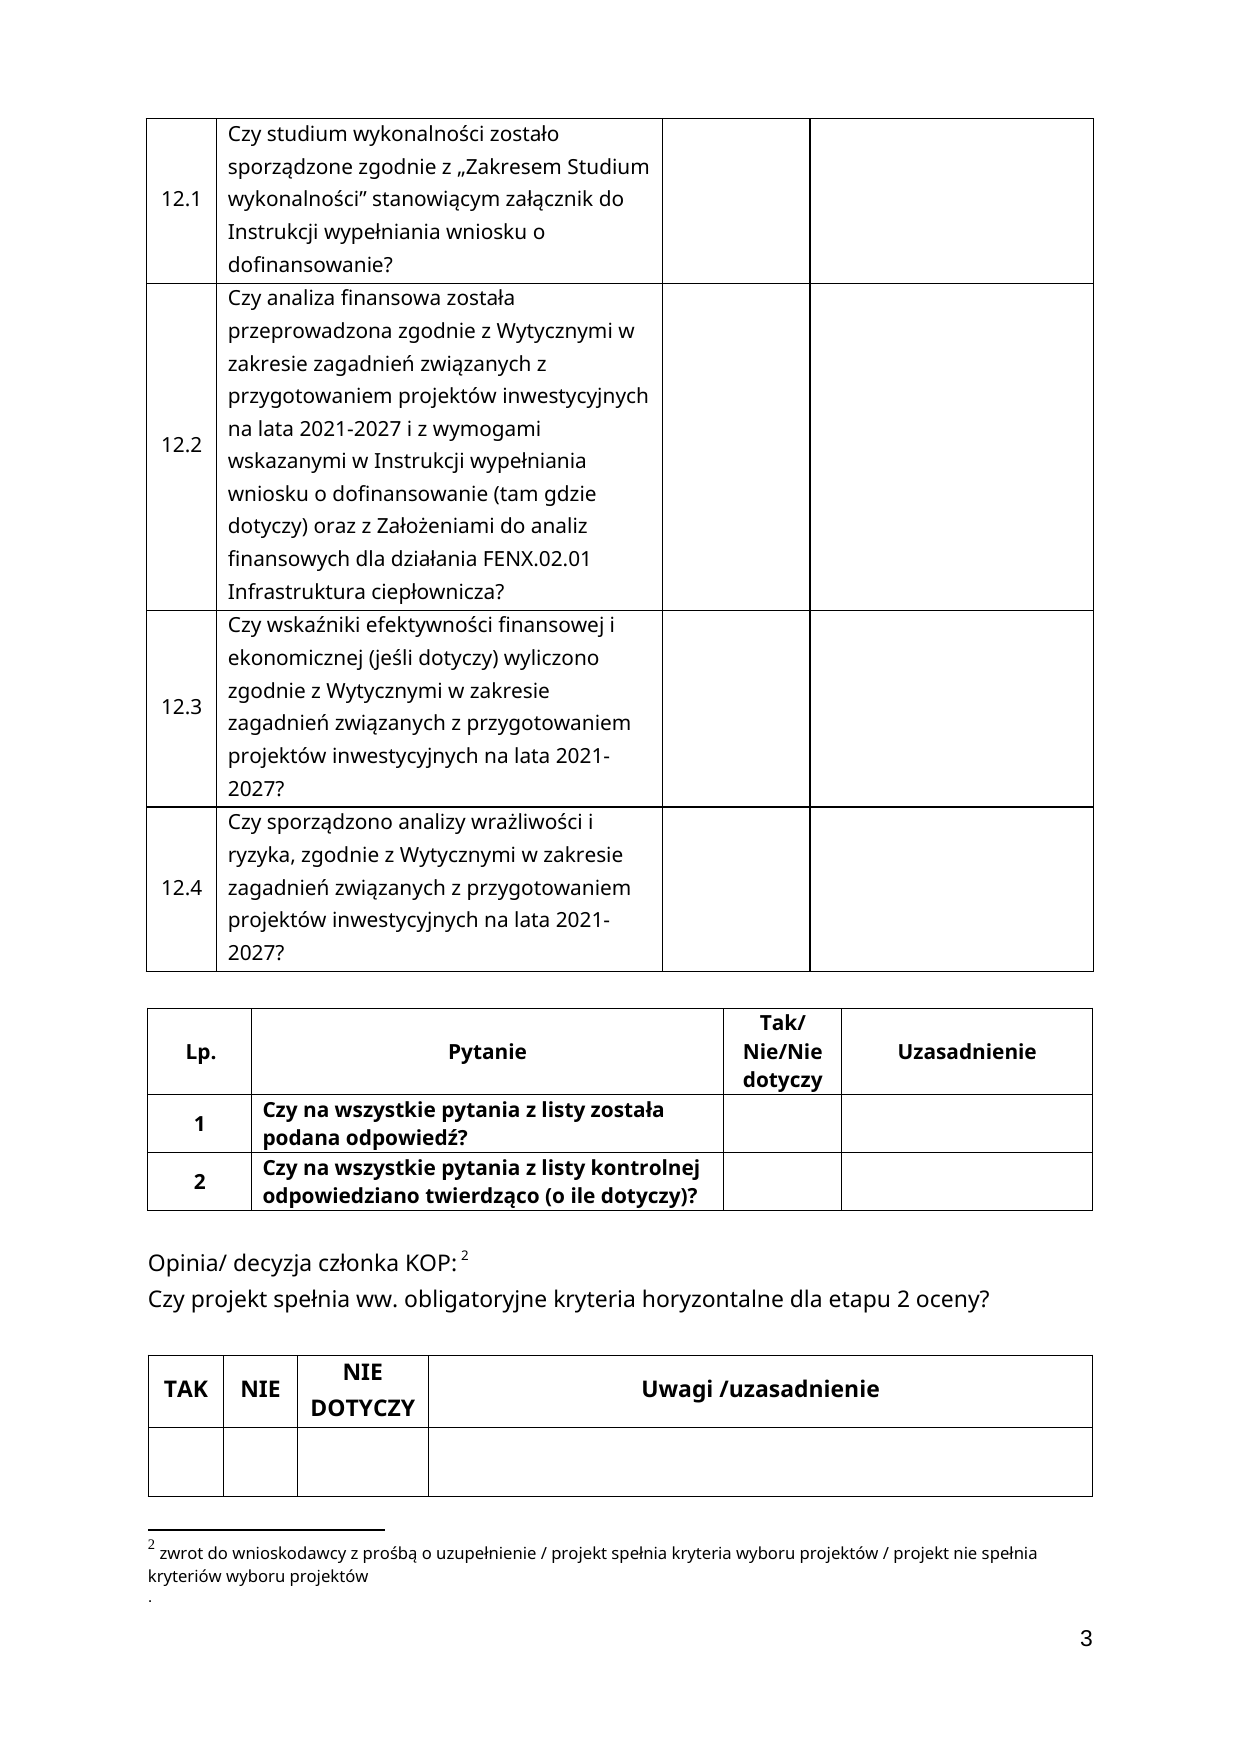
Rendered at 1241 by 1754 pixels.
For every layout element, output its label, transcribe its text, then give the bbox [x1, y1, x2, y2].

table_cell Czy analiza finansowa została przeprowadzona zgodnie z Wytycznymi w zakresie zagadnień związanych z przygotowaniem projektów inwestycyjnych na lata 2021-2027 i z wymogami wskazanymi w Instrukcji wypełniania wniosku o dofinansowanie (tam gdzie dotyczy) oraz z Założeniami do analiz finansowych dla działania FENX.02.01 Infrastruktura ciepłownicza? [217, 284, 662, 609]
table_cell 12.2 [147, 284, 216, 609]
table_cell 12.3 [147, 611, 216, 806]
table_cell 1 [148, 1095, 251, 1152]
table_cell Czy na wszystkie pytania z listy została podana odpowiedź? [252, 1095, 723, 1152]
table_cell Czy na wszystkie pytania z listy kontrolnej odpowiedziano twierdząco (o ile dotyczy)? [252, 1153, 723, 1210]
table_cell [663, 611, 809, 806]
table_header NIE [224, 1356, 297, 1427]
table_cell [429, 1428, 1092, 1496]
table_cell [663, 808, 809, 971]
table_cell [724, 1095, 841, 1152]
table_cell [842, 1095, 1092, 1152]
table_header Tak/Nie/Nie dotyczy [724, 1009, 841, 1094]
table_cell Czy wskaźniki efektywności finansowej i ekonomicznej (jeśli dotyczy) wyliczono zgodnie z Wytycznymi w zakresie zagadnień związanych z przygotowaniem projektów inwestycyjnych na lata 2021-2027? [217, 611, 662, 806]
table_cell [811, 611, 1093, 806]
table_cell Czy studium wykonalności zostało sporządzone zgodnie z „Zakresem Studium wykonalności” stanowiącym załącznik do Instrukcji wypełniania wniosku o dofinansowanie? [217, 119, 662, 282]
table_cell [811, 284, 1093, 609]
table_cell [842, 1153, 1092, 1210]
table_cell [663, 284, 809, 609]
table_cell [811, 119, 1093, 282]
table_header Uzasadnienie [842, 1009, 1092, 1094]
table_cell 12.1 [147, 119, 216, 282]
table_cell 2 [148, 1153, 251, 1210]
table_cell [663, 119, 809, 282]
text Opinia/ decyzja członka KOP: [148, 1247, 1093, 1278]
table_cell [811, 808, 1093, 971]
table_cell [298, 1428, 428, 1496]
table_header TAK [149, 1356, 223, 1427]
table_header Pytanie [252, 1009, 723, 1094]
table_cell Czy sporządzono analizy wrażliwości i ryzyka, zgodnie z Wytycznymi w zakresie zagadnień związanych z przygotowaniem projektów inwestycyjnych na lata 2021-2027? [217, 808, 662, 971]
table_cell [724, 1153, 841, 1210]
text Czy projekt spełnia ww. obligatoryjne kryteria horyzontalne dla etapu 2 oceny? [148, 1283, 1093, 1314]
table_header NIE DOTYCZY [298, 1356, 428, 1427]
table_cell [224, 1428, 297, 1496]
table_cell 12.4 [147, 808, 216, 971]
table_header Uwagi /uzasadnienie [429, 1356, 1092, 1427]
table_cell [149, 1428, 223, 1496]
table_header Lp. [148, 1009, 251, 1094]
